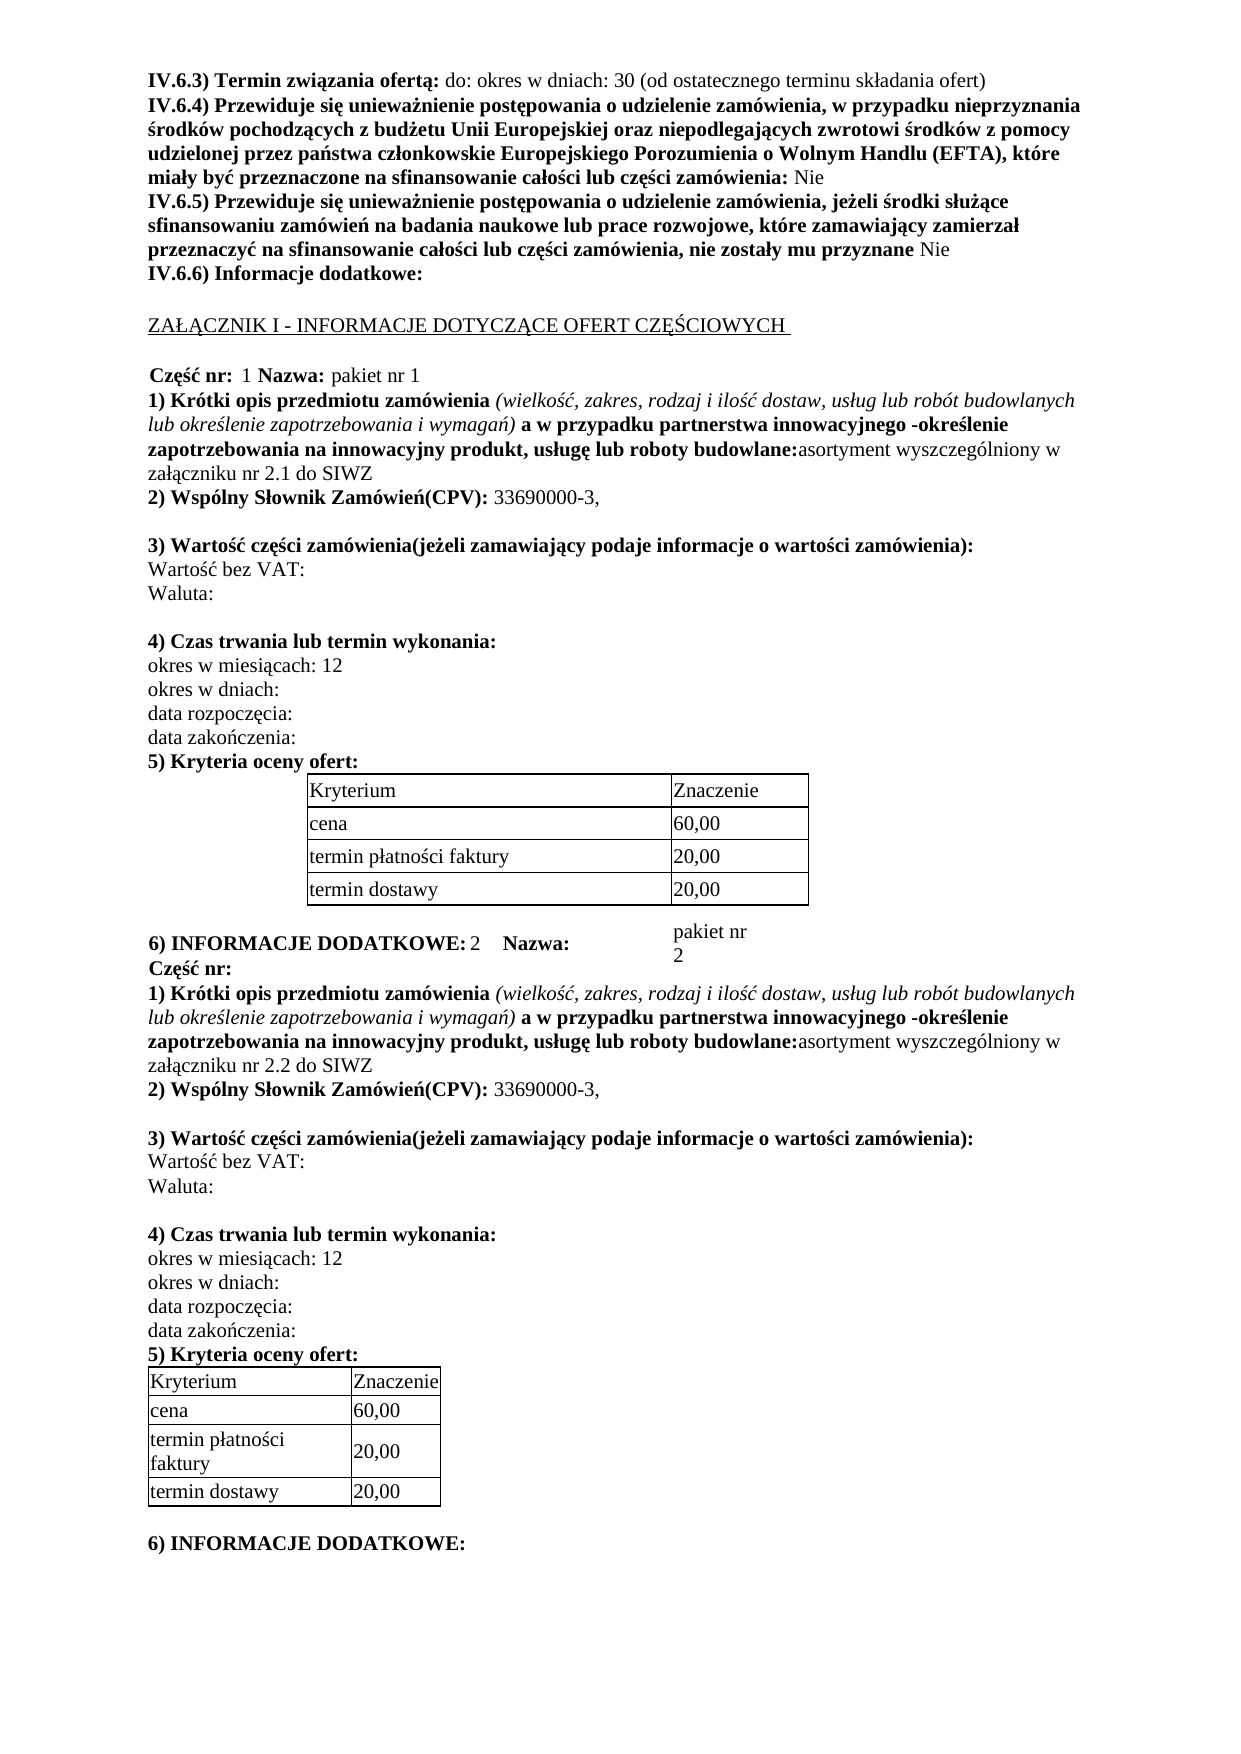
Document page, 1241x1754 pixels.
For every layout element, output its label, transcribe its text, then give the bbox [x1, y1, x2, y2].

table_cell pakiet nr 2 [672, 906, 764, 981]
table_cell 20,00 [352, 1425, 440, 1476]
table_cell 60,00 [352, 1396, 440, 1423]
text 1) Krótki opis przedmiotu zamówienia (wielkość, zakres, rodzaj i ilość dostaw, usług lub robót budowlanych lub określenie zapotrzebowania i wymagań) a w przypadku partnerstwa innowacyjnego -określenie zapotrzebowania na innowacyjny produkt, usługę lub roboty budowlane:asortyment wyszczególniony w załączniku nr 2.1 do SIWZ 2) Wspólny Słownik Zamówień(CPV): 33690000-3, 3) Wartość części zamówienia(jeżeli zamawiający podaje informacje o wartości zamówienia): Wartość bez VAT: Waluta: 4) Czas trwania lub termin wykonania: okres w miesiącach: 12 okres w dniach: data rozpoczęcia: data zakończenia: 5) Kryteria oceny ofert: [148, 388, 1093, 773]
table_header pakiet nr 1 [329, 361, 426, 388]
table_header Kryterium [308, 775, 671, 806]
table_cell termin dostawy [149, 1478, 351, 1505]
table_cell cena [149, 1396, 351, 1423]
table_cell Nazwa: [501, 906, 672, 981]
table_cell termin płatności faktury [149, 1425, 351, 1476]
table_cell 20,00 [672, 873, 808, 904]
table_cell 20,00 [352, 1478, 440, 1505]
table_cell 20,00 [672, 840, 808, 871]
table_header 1 [239, 361, 256, 388]
table_cell 60,00 [672, 808, 808, 839]
text 1) Krótki opis przedmiotu zamówienia (wielkość, zakres, rodzaj i ilość dostaw, usług lub robót budowlanych lub określenie zapotrzebowania i wymagań) a w przypadku partnerstwa innowacyjnego -określenie zapotrzebowania na innowacyjny produkt, usługę lub roboty budowlane:asortyment wyszczególniony w załączniku nr 2.2 do SIWZ 2) Wspólny Słownik Zamówień(CPV): 33690000-3, 3) Wartość części zamówienia(jeżeli zamawiający podaje informacje o wartości zamówienia): Wartość bez VAT: Waluta: 4) Czas trwania lub termin wykonania: okres w miesiącach: 12 okres w dniach: data rozpoczęcia: data zakończenia: 5) Kryteria oceny ofert: [148, 981, 1093, 1366]
table_cell cena [308, 808, 671, 839]
table_cell termin dostawy [308, 873, 671, 904]
text ZAŁĄCZNIK I - INFORMACJE DOTYCZĄCE OFERT CZĘŚCIOWYCH [148, 313, 1093, 337]
table_cell 6) INFORMACJE DODATKOWE: Część nr: [147, 904, 468, 981]
table_header Część nr: [148, 361, 239, 388]
table_header Nazwa: [256, 361, 329, 388]
table_header Znaczenie [672, 775, 808, 806]
table_cell 2 [468, 906, 501, 981]
table_header Kryterium [149, 1368, 351, 1395]
table_header Znaczenie [352, 1368, 440, 1395]
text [148, 44, 1093, 313]
text 6) INFORMACJE DODATKOWE: [148, 1507, 1093, 1583]
table_cell termin płatności faktury [308, 840, 671, 871]
